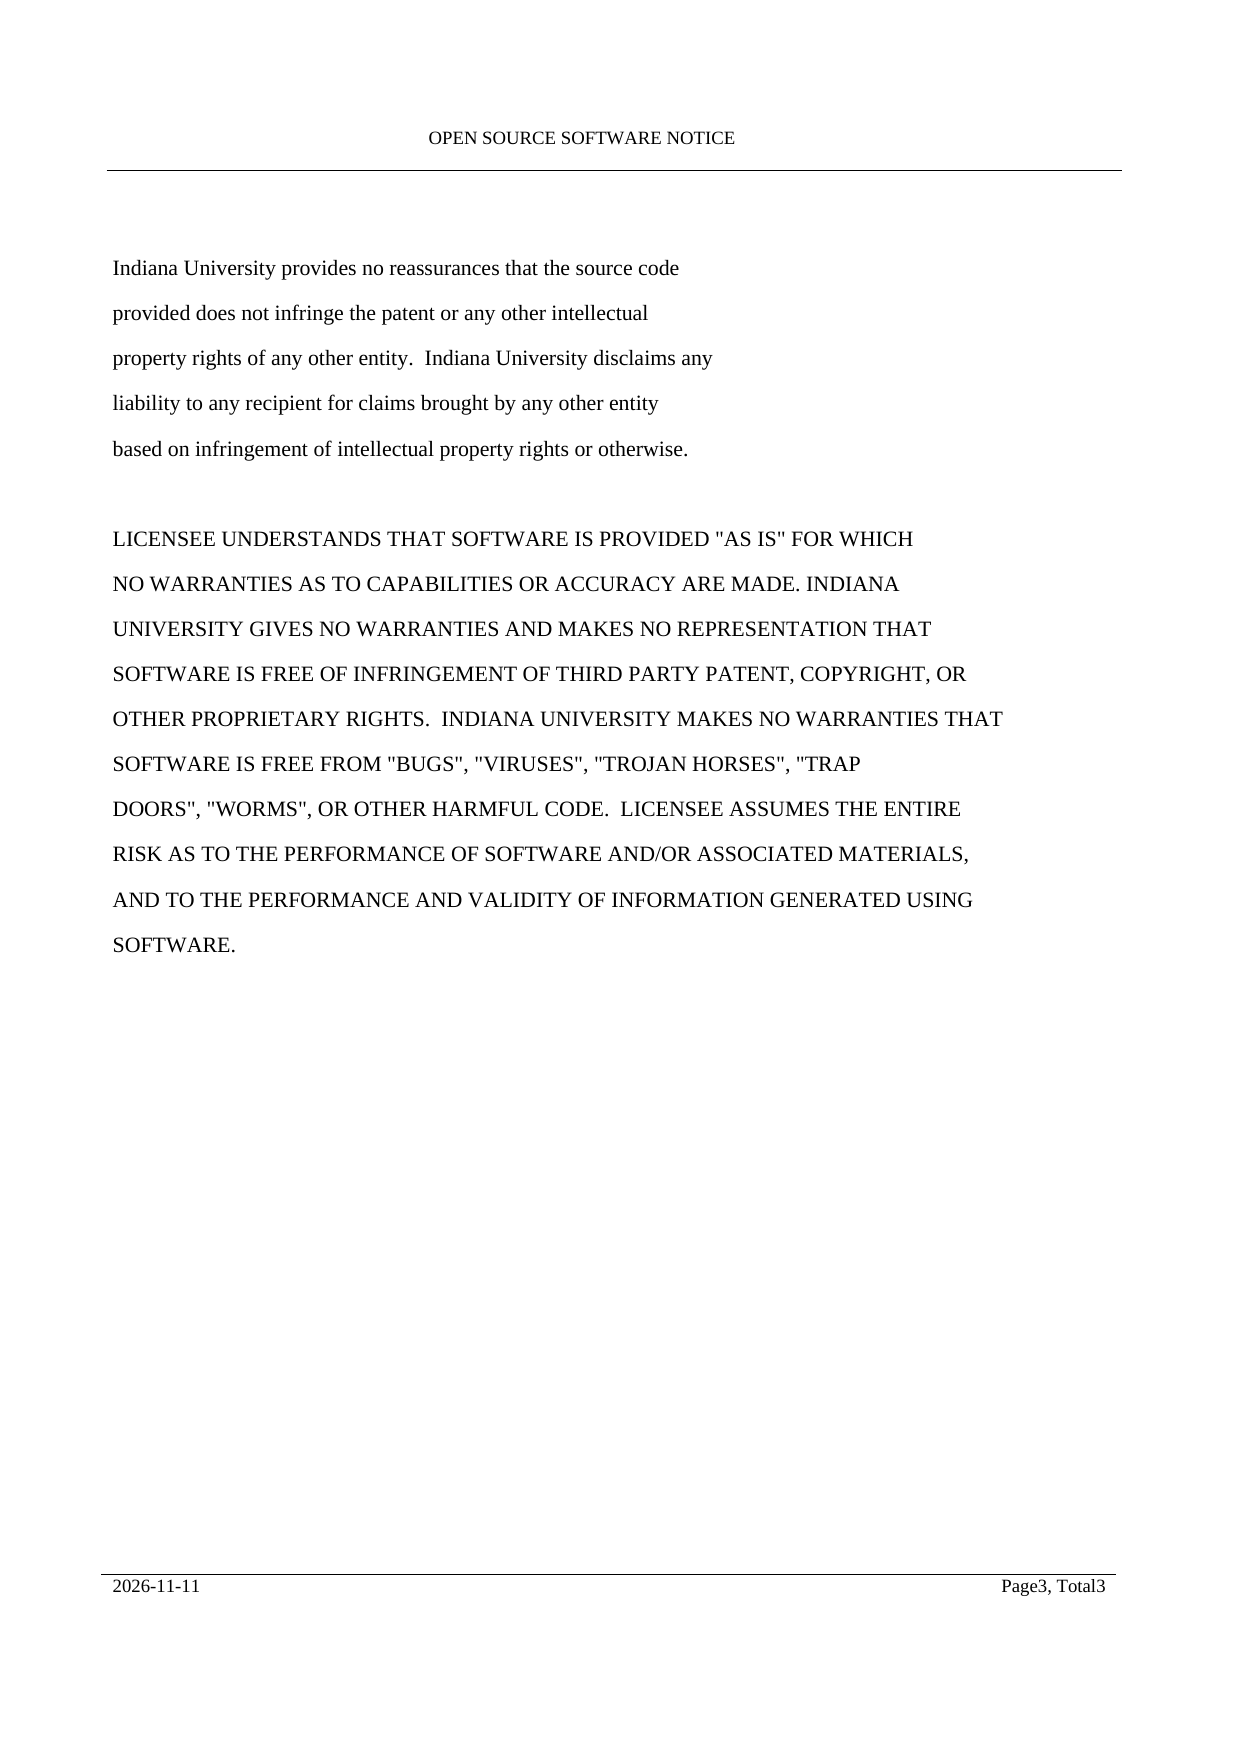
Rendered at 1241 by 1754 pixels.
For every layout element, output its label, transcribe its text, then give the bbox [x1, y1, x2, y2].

text based on infringement of intellectual property rights or otherwise. [112, 432, 1128, 464]
text NO WARRANTIES AS TO CAPABILITIES OR ACCURACY ARE MADE. INDIANA [112, 567, 1128, 600]
text Indiana University provides no reassurances that the source code [112, 251, 1128, 284]
text liability to any recipient for claims brought by any other entity [112, 387, 1128, 419]
text SOFTWARE IS FREE FROM "BUGS", "VIRUSES", "TROJAN HORSES", "TRAP [112, 748, 1128, 780]
text RISK AS TO THE PERFORMANCE OF SOFTWARE AND/OR ASSOCIATED MATERIALS, [112, 838, 1128, 870]
text LICENSEE UNDERSTANDS THAT SOFTWARE IS PROVIDED "AS IS" FOR WHICH [112, 522, 1128, 554]
text AND TO THE PERFORMANCE AND VALIDITY OF INFORMATION GENERATED USING [112, 883, 1128, 915]
text DOORS", "WORMS", OR OTHER HARMFUL CODE. LICENSEE ASSUMES THE ENTIRE [112, 793, 1128, 825]
text UNIVERSITY GIVES NO WARRANTIES AND MAKES NO REPRESENTATION THAT [112, 612, 1128, 645]
text provided does not infringe the patent or any other intellectual [112, 297, 1128, 329]
text SOFTWARE IS FREE OF INFRINGEMENT OF THIRD PARTY PATENT, COPYRIGHT, OR [112, 657, 1128, 690]
text property rights of any other entity. Indiana University disclaims any [112, 342, 1128, 374]
text OTHER PROPRIETARY RIGHTS. INDIANA UNIVERSITY MAKES NO WARRANTIES THAT [112, 702, 1128, 735]
text SOFTWARE. [112, 928, 1128, 961]
